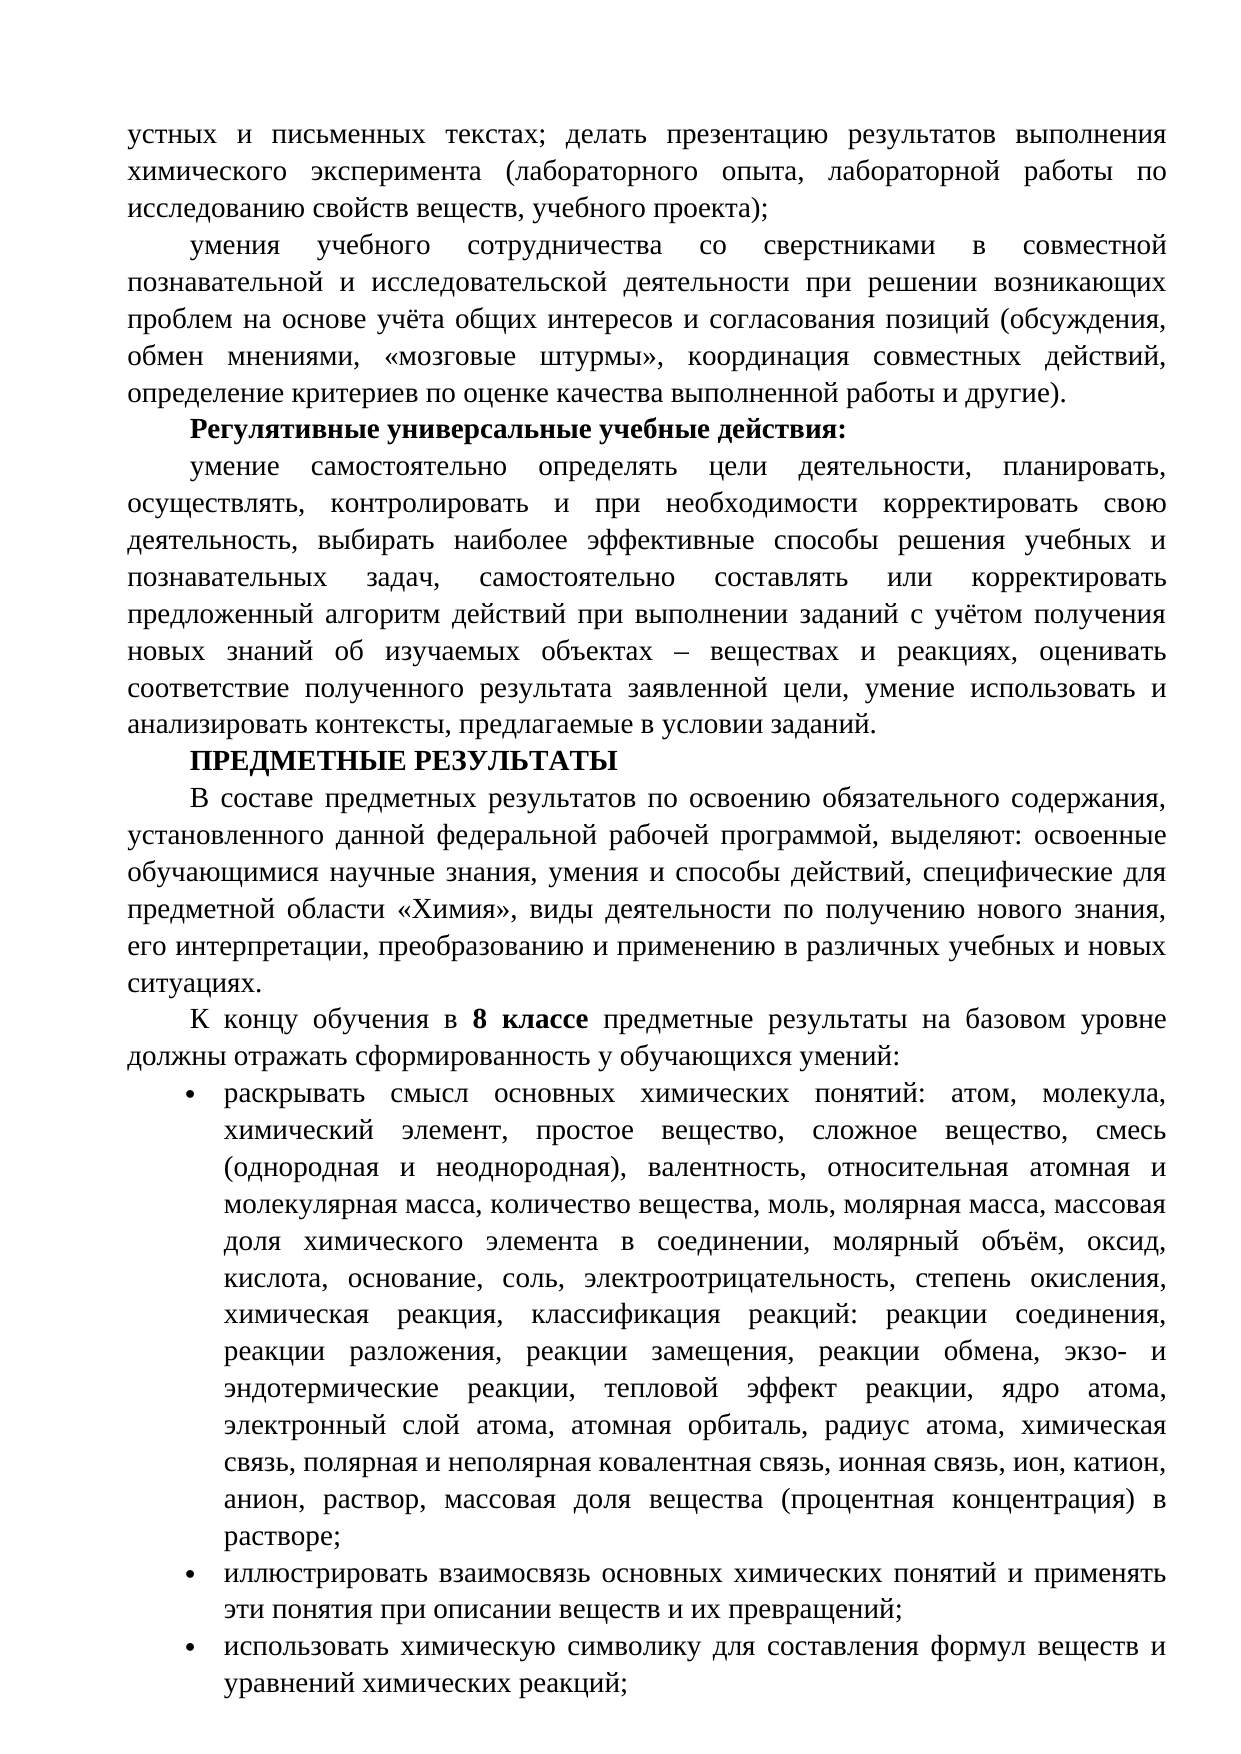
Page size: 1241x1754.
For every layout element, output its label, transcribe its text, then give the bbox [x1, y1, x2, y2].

text умение самостоятельно определять цели деятельности, планировать, осуществлять, контролировать и при необходимости корректировать свою деятельность, выбирать наиболее эффективные способы решения учебных и познавательных задач, самостоятельно составлять или корректировать предложенный алгоритм действий при выполнении заданий с учётом получения новых знаний об изучаемых объектах – веществах и реакциях, оценивать соответствие полученного результата заявленной цели, умение использовать и анализировать контексты, предлагаемые в условии заданий. [127, 448, 1167, 740]
list раскрывать смысл основных химических понятий: атом, молекула, химический элемент, простое вещество, сложное вещество, смесь (однородная и неоднородная), валентность, относительная атомная и молекулярная масса, количество вещества, моль, молярная масса, массовая доля химического элемента в соединении, молярный объём, оксид, кислота, основание, соль, электроотрицательность, степень окисления, химическая реакция, классификация реакций: реакции соединения, реакции разложения, реакции замещения, реакции обмена, экзо- и эндотермические реакции, тепловой эффект реакции, ядро атома, электронный слой атома, атомная орбиталь, радиус атома, химическая связь, полярная и неполярная ковалентная связь, ионная связь, ион, катион, анион, раствор, массовая доля вещества (процентная концентрация) в растворе; [186, 1075, 1167, 1551]
text ПРЕДМЕТНЫЕ РЕЗУЛЬТАТЫ [127, 743, 1167, 777]
list использовать химическую символику для составления формул веществ и уравнений химических реакций; [186, 1628, 1167, 1699]
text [127, 117, 1167, 224]
text В составе предметных результатов по освоению обязательного содержания, установленного данной федеральной рабочей программой, выделяют: освоенные обучающимися научные знания, умения и способы действий, специфические для предметной области «Химия», виды деятельности по получению нового знания, его интерпретации, преобразованию и применению в различных учебных и новых ситуациях. [127, 780, 1167, 998]
text умения учебного сотрудничества со сверстниками в совместной познавательной и исследовательской деятельности при решении возникающих проблем на основе учёта общих интересов и согласования позиций (обсуждения, обмен мнениями, «мозговые штурмы», координация совместных действий, определение критериев по оценке качества выполненной работы и другие). [127, 227, 1167, 408]
text К концу обучения в 8 классе предметные результаты на базовом уровне должны отражать сформированность у обучающихся умений: [127, 1002, 1167, 1072]
list иллюстрировать взаимосвязь основных химических понятий и применять эти понятия при описании веществ и их превращений; [186, 1555, 1167, 1625]
text Регулятивные универсальные учебные действия: [127, 412, 1167, 445]
